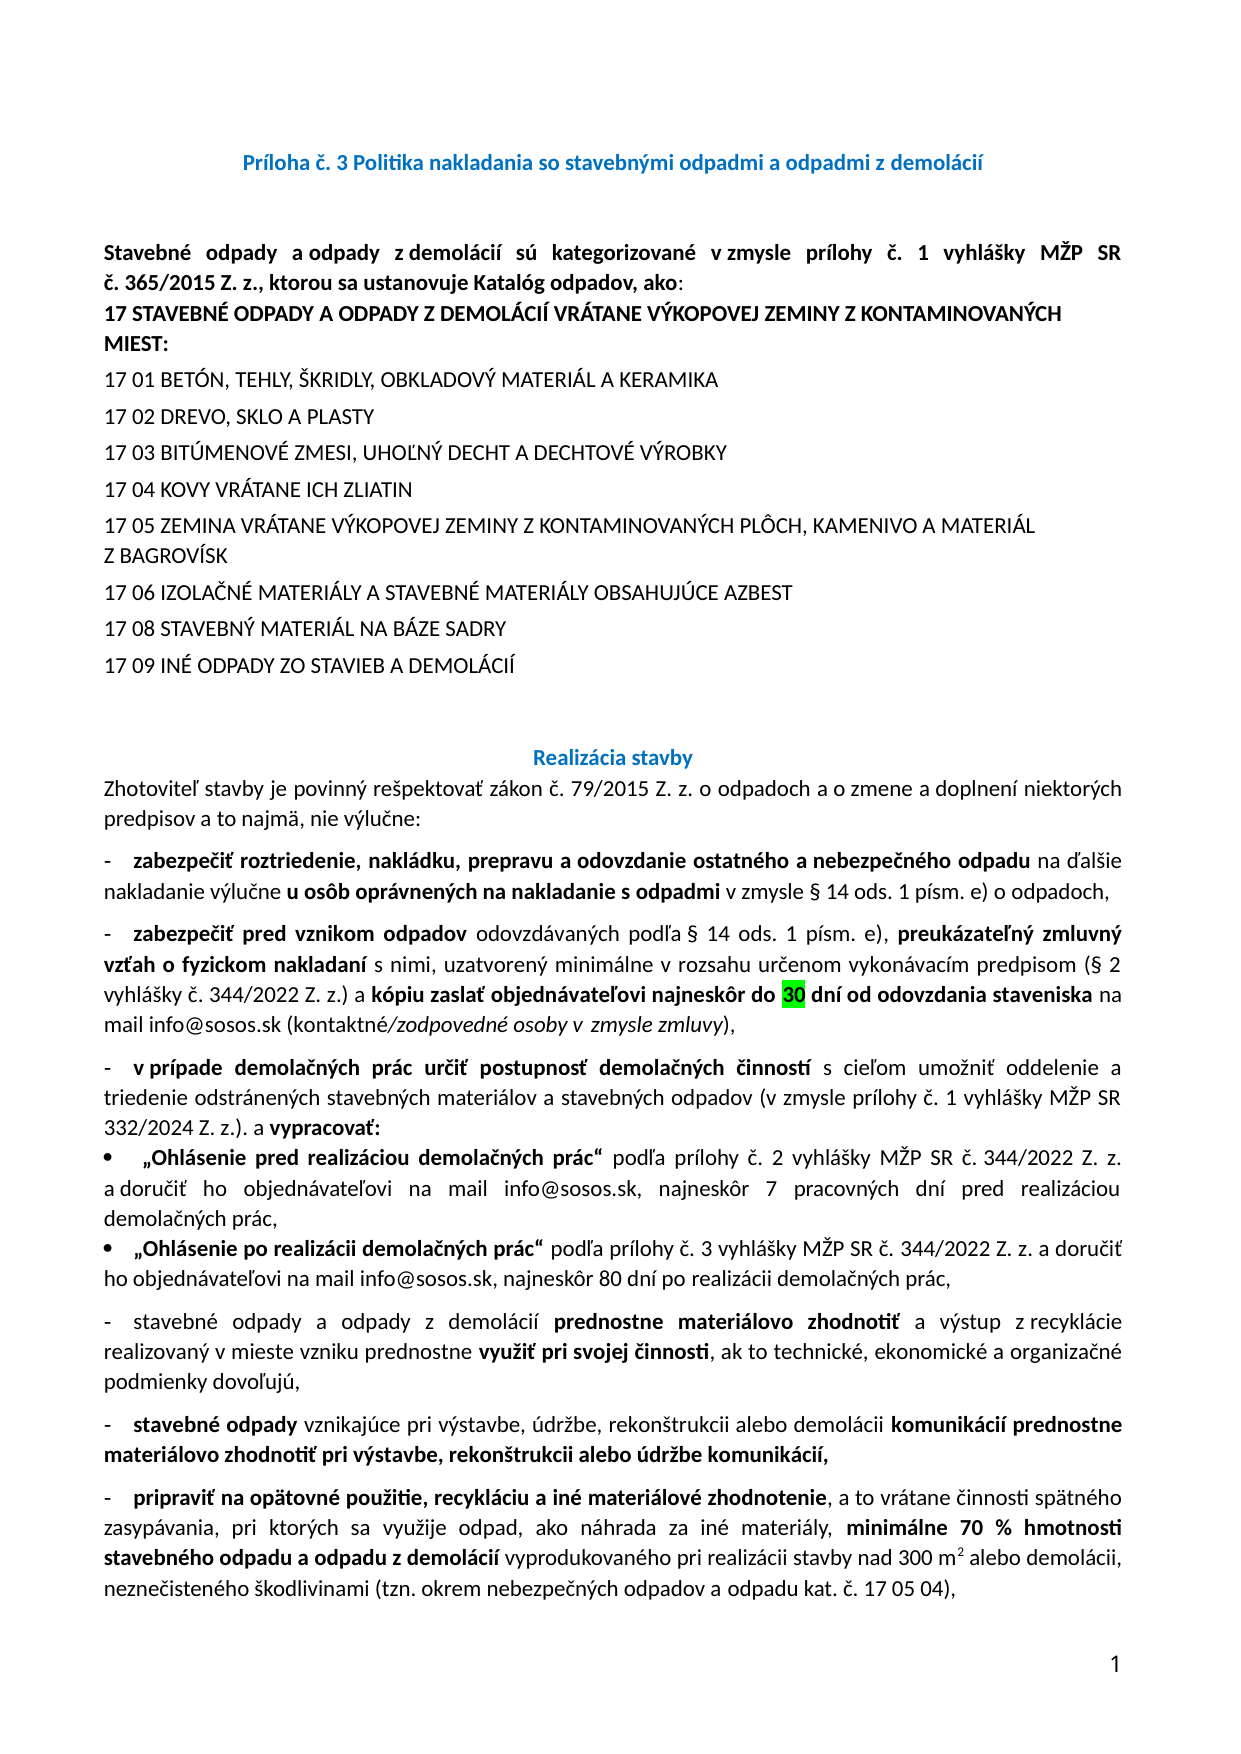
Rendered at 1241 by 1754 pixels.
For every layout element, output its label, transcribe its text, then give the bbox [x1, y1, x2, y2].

list pripraviť na opätovné použitie, recykláciu a iné materiálové zhodnotenie, a to vrátane činnosti spätného zasypávania, pri ktorých sa využije odpad, ako náhrada za iné materiály, minimálne 70 % hmotnosti stavebného odpadu a odpadu z demolácií vyprodukovaného pri realizácii stavby nad 300 m2 alebo demolácii, neznečisteného škodlivinami (tzn. okrem nebezpečných odpadov a odpadu kat. č. 17 05 04), [103, 1483, 1122, 1602]
list 17 02 DREVO, SKLO A PLASTY [103, 402, 1122, 430]
list 17 03 BITÚMENOVÉ ZMESI, UHOĽNÝ DECHT A DECHTOVÉ VÝROBKY [103, 438, 1122, 466]
list Príloha č. 3 Politika nakladania so stavebnými odpadmi a odpadmi z demolácií [103, 148, 1122, 176]
list 17 06 IZOLAČNÉ MATERIÁLY A STAVEBNÉ MATERIÁLY OBSAHUJÚCE AZBEST [103, 578, 1122, 606]
list 17 01 BETÓN, TEHLY, ŠKRIDLY, OBKLADOVÝ MATERIÁL A KERAMIKA [103, 365, 1122, 393]
text Realizácia stavby [103, 743, 1122, 771]
list 17 08 STAVEBNÝ MATERIÁL NA BÁZE SADRY [103, 614, 1122, 642]
list 17 05 ZEMINA VRÁTANE VÝKOPOVEJ ZEMINY Z KONTAMINOVANÝCH PLÔCH, KAMENIVO A MATERIÁL Z BAGROVÍSK [103, 511, 1122, 569]
list stavebné odpady vznikajúce pri výstavbe, údržbe, rekonštrukcii alebo demolácii komunikácií prednostne materiálovo zhodnotiť pri výstavbe, rekonštrukcii alebo údržbe komunikácií, [103, 1410, 1122, 1468]
text Zhotoviteľ stavby je povinný rešpektovať zákon č. 79/2015 Z. z. o odpadoch a o zmene a doplnení niektorých predpisov a to najmä, nie výlučne: [103, 774, 1122, 832]
list Stavebné odpady a odpady z demolácií sú kategorizované v zmysle prílohy č. 1 vyhlášky MŽP SR č. 365/2015 Z. z., ktorou sa ustanovuje Katalóg odpadov, ako: [103, 238, 1122, 296]
list 17 04 KOVY VRÁTANE ICH ZLIATIN [103, 475, 1122, 503]
list zabezpečiť roztriedenie, nakládku, prepravu a odovzdanie ostatného a nebezpečného odpadu na ďalšie nakladanie výlučne u osôb oprávnených na nakladanie s odpadmi v zmysle § 14 ods. 1 písm. e) o odpadoch, [103, 847, 1122, 905]
list 17 Stavebné odpady a odpady z demolácií vrátane výkopovej zeminy Z kontaminovaných miest: [103, 299, 1122, 357]
list v prípade demolačných prác určiť postupnosť demolačných činností s cieľom umožniť oddelenie a triedenie odstránených stavebných materiálov a stavebných odpadov (v zmysle prílohy č. 1 vyhlášky MŽP SR 332/2024 Z. z.). a vypracovať: [103, 1053, 1122, 1141]
list „Ohlásenie pred realizáciou demolačných prác“ podľa prílohy č. 2 vyhlášky MŽP SR č. 344/2022 Z. z. a doručiť ho objednávateľovi na mail info@sosos.sk, najneskôr 7 pracovných dní pred realizáciou demolačných prác, [103, 1143, 1122, 1232]
list „Ohlásenie po realizácii demolačných prác“ podľa prílohy č. 3 vyhlášky MŽP SR č. 344/2022 Z. z. a doručiť ho objednávateľovi na mail info@sosos.sk, najneskôr 80 dní po realizácii demolačných prác, [103, 1234, 1122, 1292]
list zabezpečiť pred vznikom odpadov odovzdávaných podľa § 14 ods. 1 písm. e), preukázateľný zmluvný vzťah o fyzickom nakladaní s nimi, uzatvorený minimálne v rozsahu určenom vykonávacím predpisom (§ 2 vyhlášky č. 344/2022 Z. z.) a kópiu zaslať objednávateľovi najneskôr do 30 dní od odovzdania staveniska na mail info@sosos.sk (kontaktné/zodpovedné osoby v zmysle zmluvy), [103, 919, 1122, 1038]
list 17 09 INÉ ODPADY ZO STAVIEB A DEMOLÁCIÍ [103, 651, 1122, 679]
list stavebné odpady a odpady z demolácií prednostne materiálovo zhodnotiť a výstup z recyklácie realizovaný v mieste vzniku prednostne využiť pri svojej činnosti, ak to technické, ekonomické a organizačné podmienky dovoľujú, [103, 1307, 1122, 1395]
